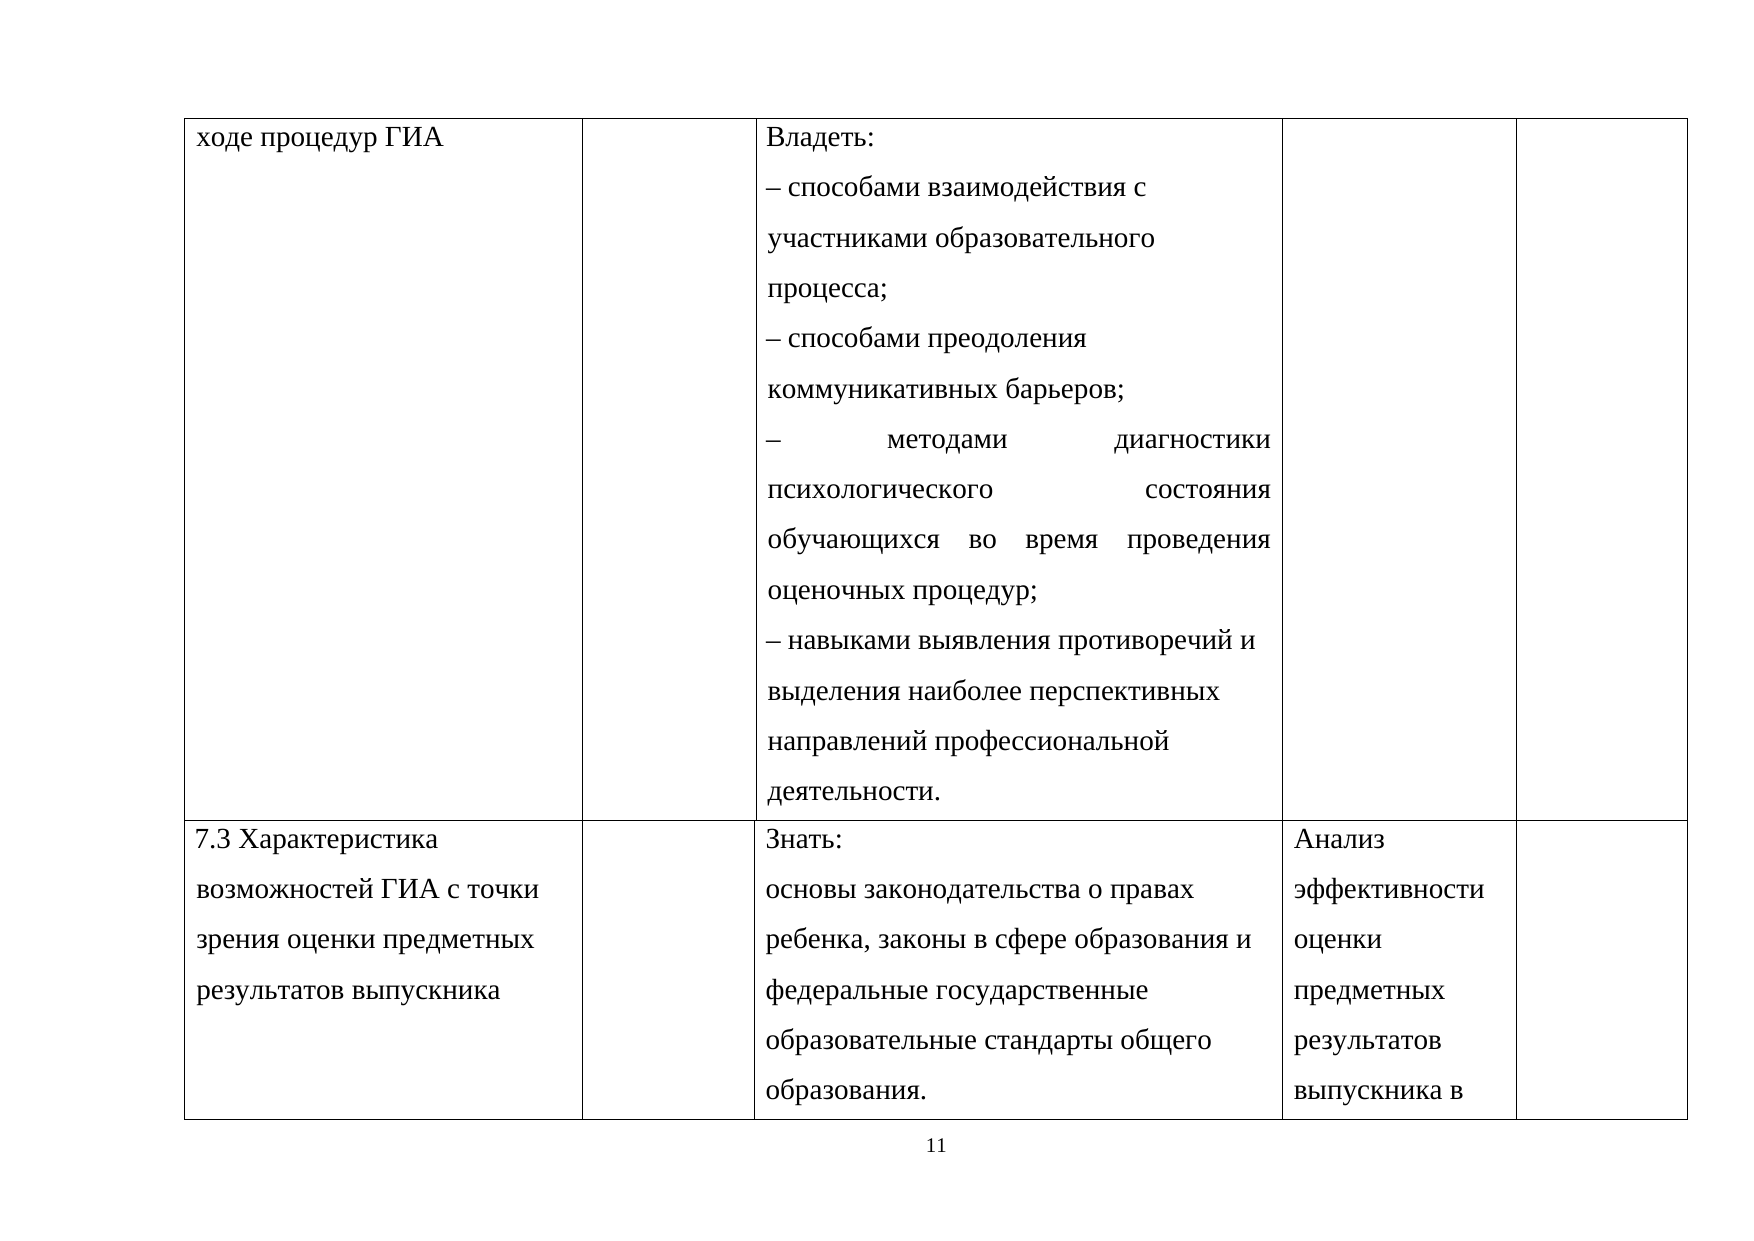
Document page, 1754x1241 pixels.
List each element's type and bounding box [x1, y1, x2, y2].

table_cell [583, 119, 756, 820]
table_cell [1283, 119, 1516, 820]
table_cell [1283, 821, 1516, 1119]
table_cell [757, 119, 1282, 820]
table_cell [1517, 119, 1687, 820]
table_cell [583, 821, 754, 1119]
table_cell [1517, 821, 1687, 1119]
table_cell [185, 821, 582, 1119]
table_cell [185, 119, 582, 820]
table_cell [755, 821, 1282, 1119]
